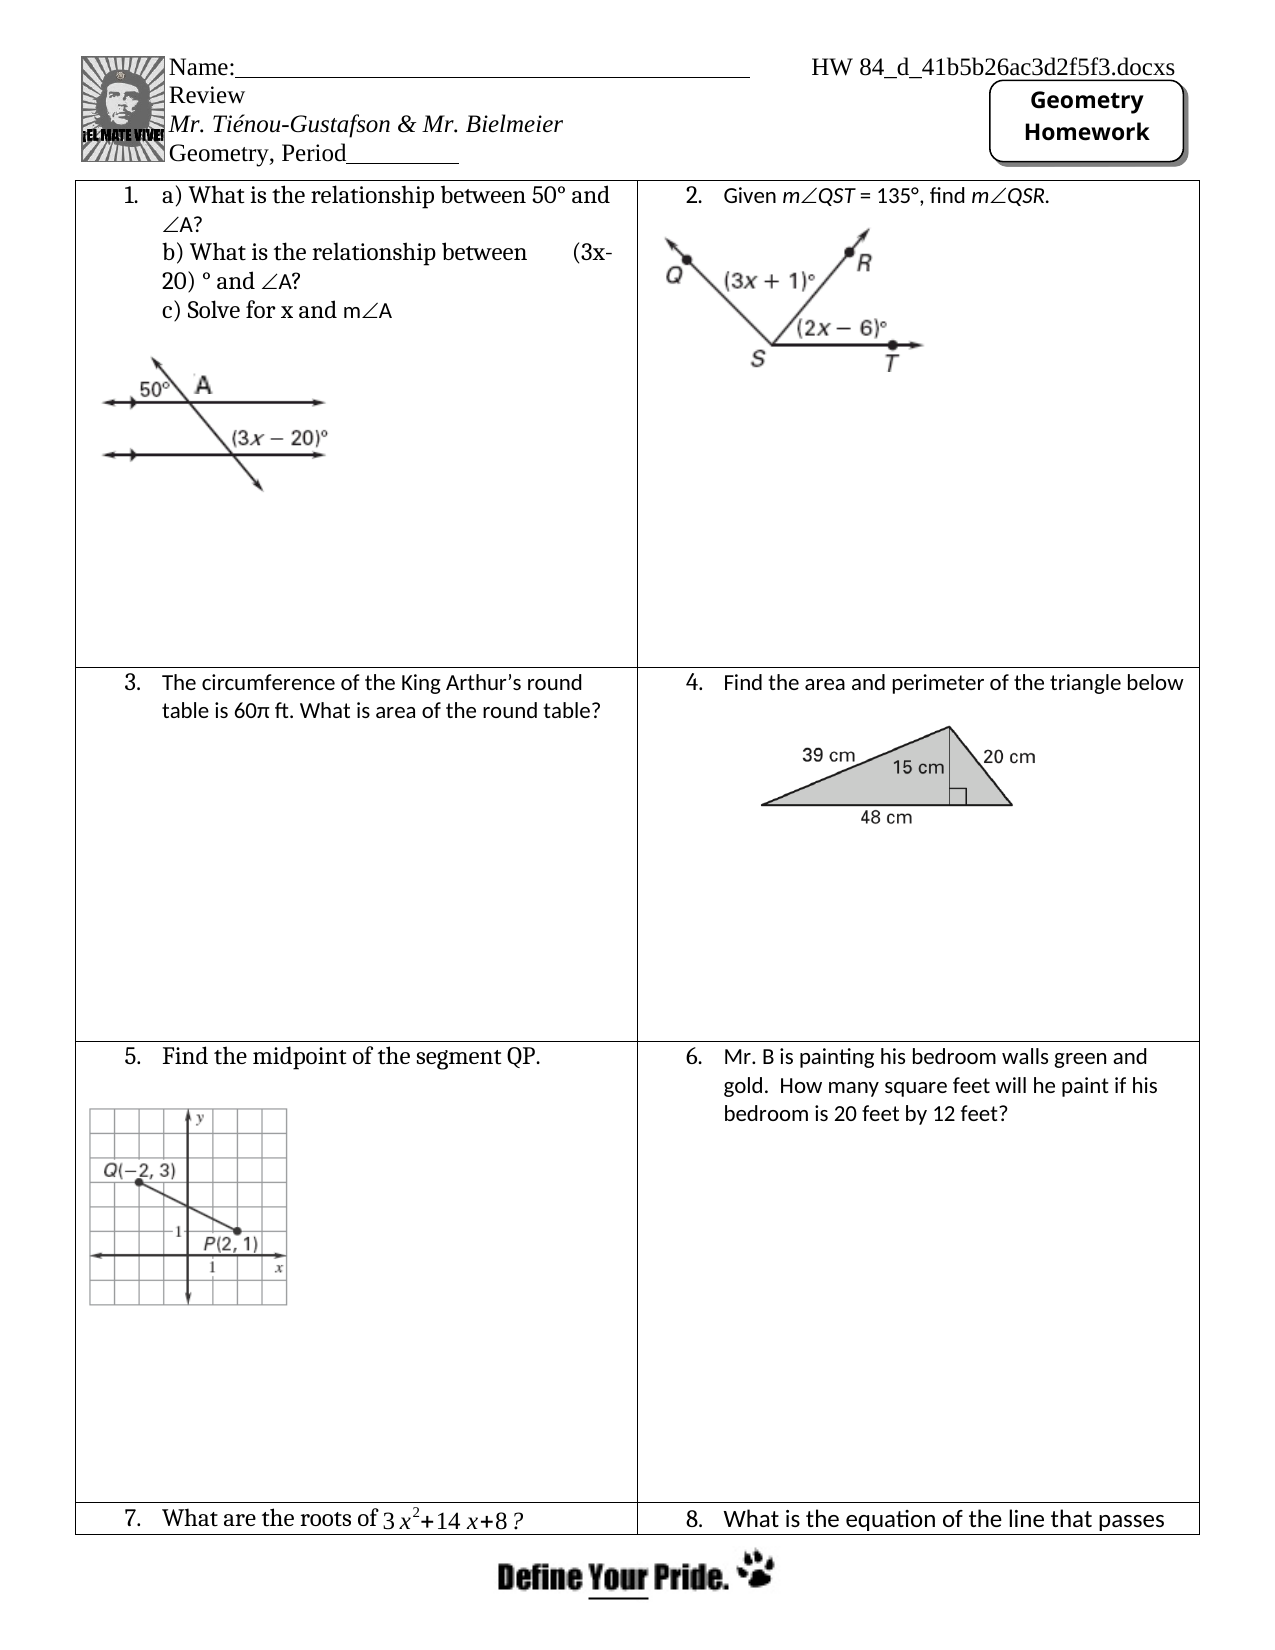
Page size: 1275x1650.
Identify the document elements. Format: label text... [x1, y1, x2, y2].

picture [662, 226, 926, 372]
table_cell Find the area and perimeter of the triangle below [638, 668, 1199, 1041]
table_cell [638, 1503, 1199, 1534]
picture [81, 56, 165, 162]
picture [493, 1546, 783, 1603]
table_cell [76, 1503, 637, 1534]
table_cell Find the midpoint of the segment QP. [76, 1042, 637, 1502]
table_cell The circumference of the King Arthur’s round table is 60π ft. What is area of the round table? [76, 668, 637, 1041]
picture [750, 713, 1047, 831]
picture [93, 353, 330, 495]
table_header a) What is the relationship between 50° and A? b) What is the relationship between (3x-20) ° and A? c) Solve for x and mA [76, 181, 637, 667]
picture [87, 1106, 291, 1308]
table_cell Mr. B is painting his bedroom walls green and gold. How many square feet will he paint if his bedroom is 20 feet by 12 feet? [638, 1042, 1199, 1502]
table_header Given mQST = 135°, find mQSR. [638, 181, 1199, 667]
